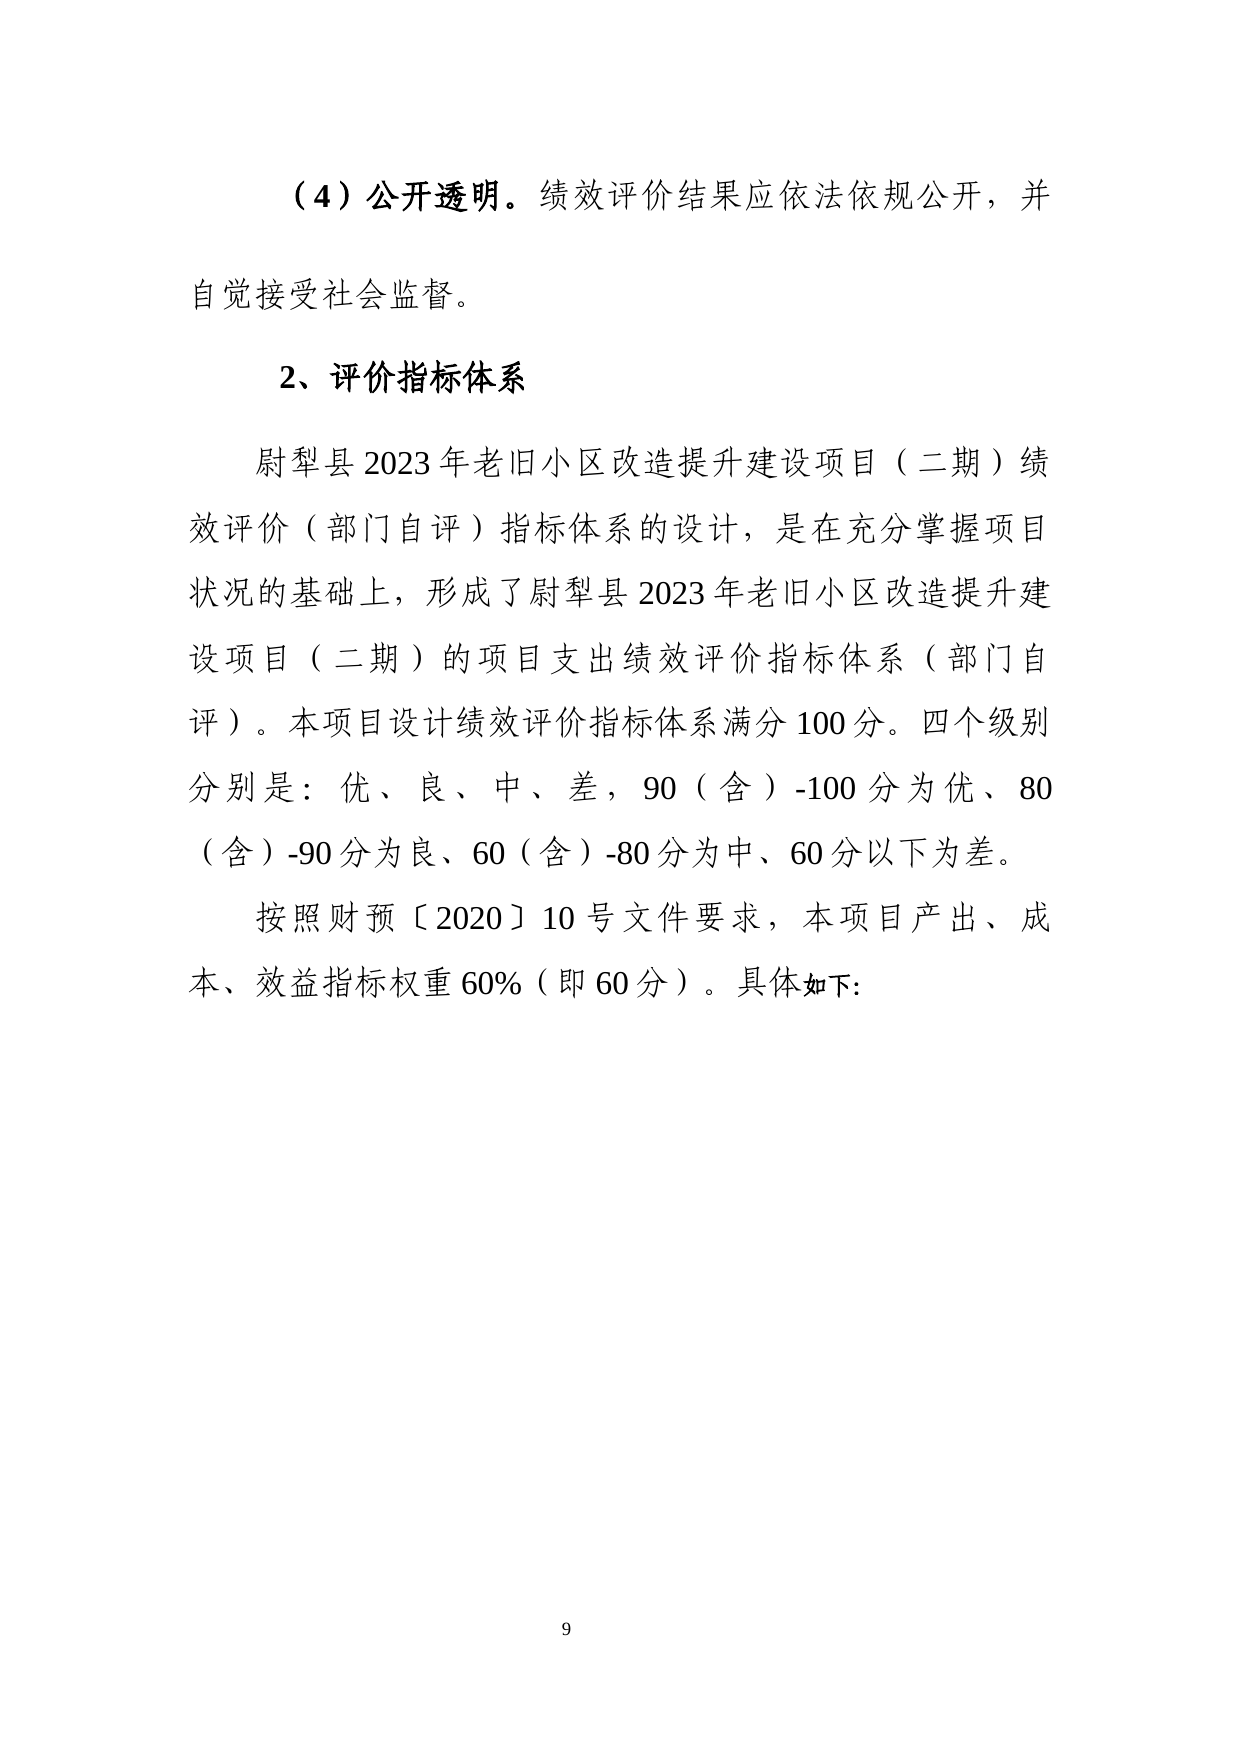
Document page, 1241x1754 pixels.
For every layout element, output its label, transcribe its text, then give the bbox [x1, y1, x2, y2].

text 2、评价指标体系 [187, 343, 1053, 408]
title 按照财预〔2020〕10号文件要求，本项目产出、成本、效益指标权重60%（即60分）。具体如下： [187, 884, 1053, 1014]
title 尉犁县2023年老旧小区改造提升建设项目（二期）绩效评价（部门自评）指标体系的设计，是在充分掌握项目状况的基础上，形成了尉犁县2023年老旧小区改造提升建设项目（二期）的项目支出绩效评价指标体系（部门自评）。本项目设计绩效评价指标体系满分100分。四个级别分别是：优、良、中、差，90（含）-100分为优、80（含）-90分为良、60（含）-80分为中、60分以下为差。 [187, 429, 1053, 884]
text （4）公开透明。绩效评价结果应依法依规公开，并自觉接受社会监督。 [187, 162, 1053, 324]
